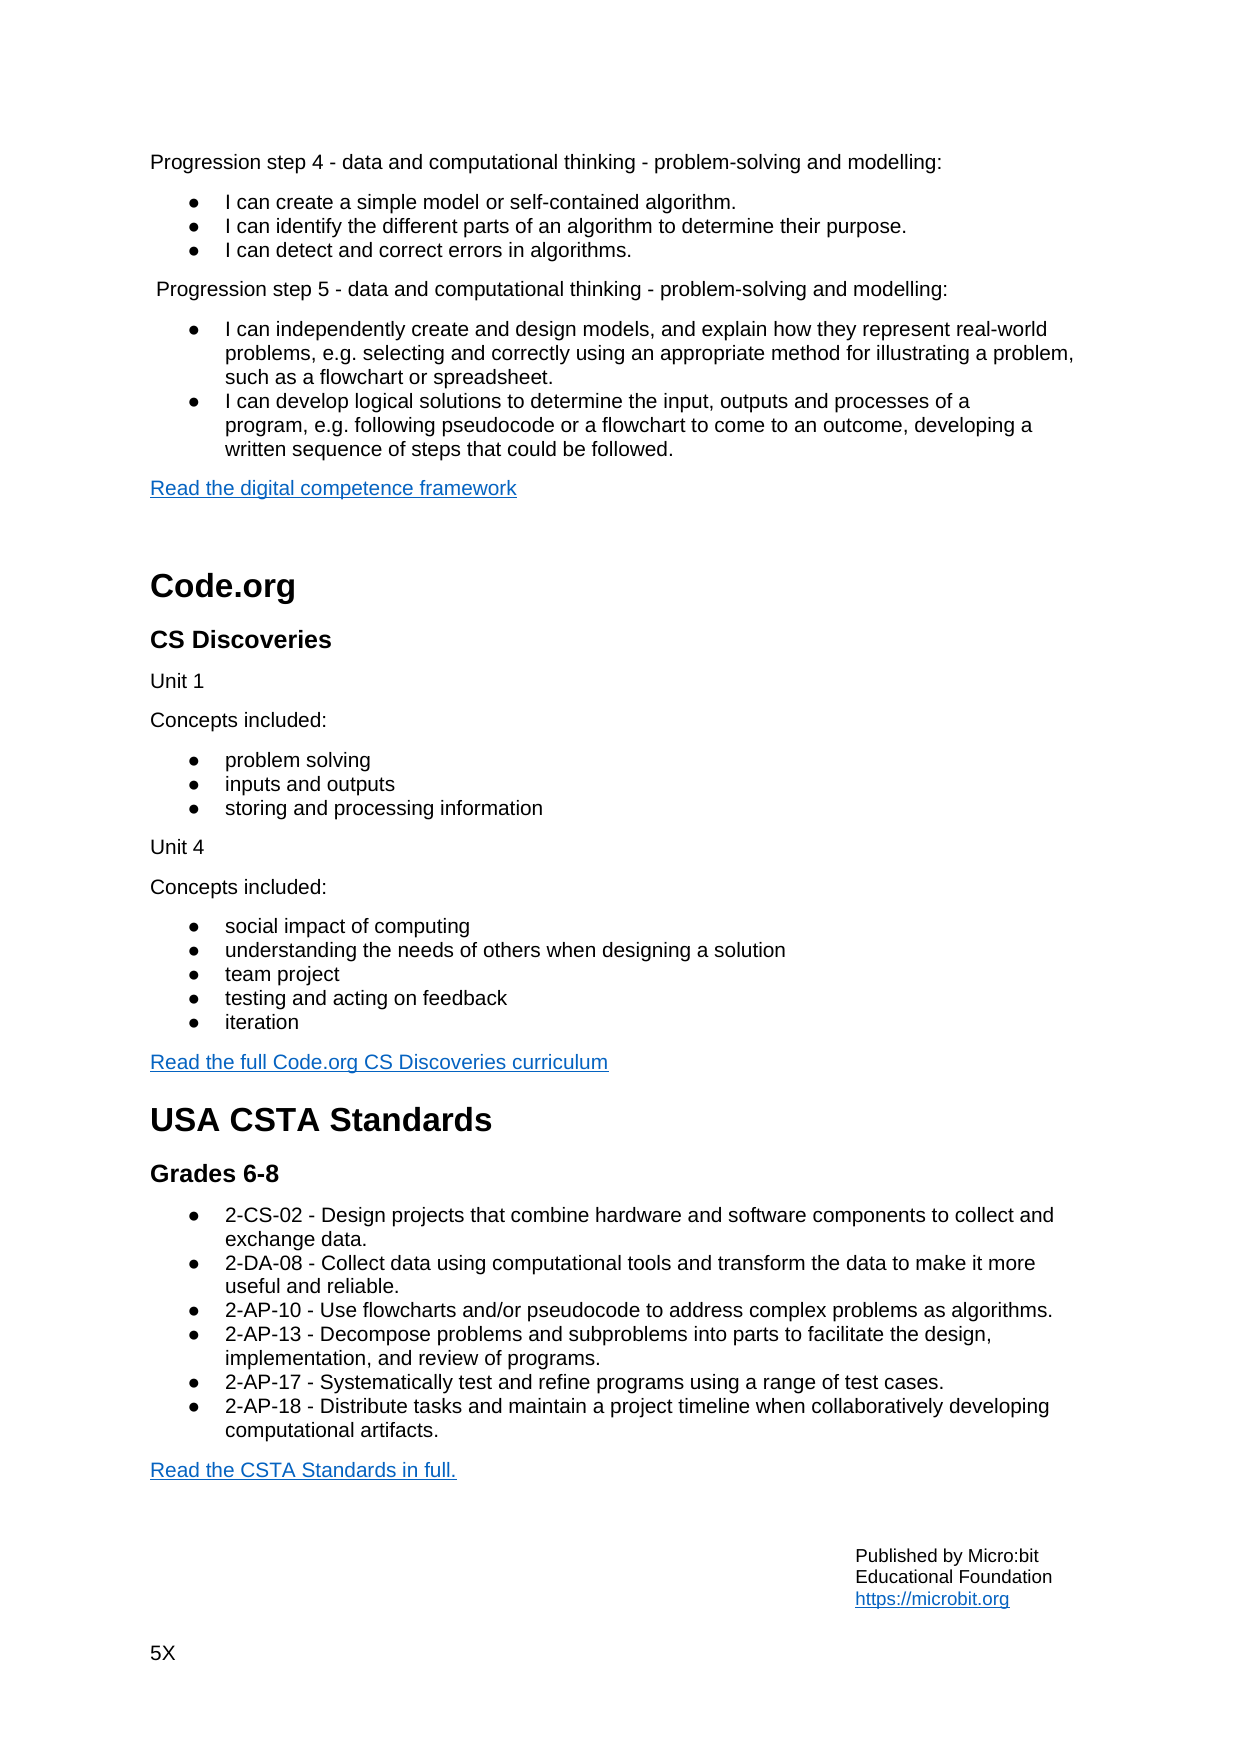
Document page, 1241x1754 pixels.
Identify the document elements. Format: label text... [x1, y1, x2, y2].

list storing and processing information [187, 796, 1090, 819]
text Unit 1 [150, 668, 1090, 692]
list inputs and outputs [187, 772, 1090, 796]
subtitle USA CSTA Standards [150, 1100, 1090, 1139]
list 2-DA-08 - Collect data using computational tools and transform the data to make it more useful and reliable. [187, 1250, 1090, 1298]
list problem solving [187, 748, 1090, 772]
text Concepts included: [150, 875, 1090, 899]
list iteration [187, 1010, 1090, 1034]
text Read the full Code.org CS Discoveries curriculum [150, 1050, 1090, 1074]
subtitle CS Discoveries [150, 625, 1090, 653]
list I can independently create and design models, and explain how they represent real-world problems, e.g. selecting and correctly using an appropriate method for illustrating a problem, such as a flowchart or spreadsheet. [187, 317, 1090, 388]
text Unit 4 [150, 835, 1090, 859]
list I can develop logical solutions to determine the input, outputs and processes of a program, e.g. following pseudocode or a flowchart to come to an outcome, developing a written sequence of steps that could be followed. [187, 388, 1090, 460]
list I can create a simple model or self-contained algorithm. [187, 189, 1090, 213]
list 2-AP-10 - Use flowcharts and/or pseudocode to address complex problems as algorithms. [187, 1298, 1090, 1322]
text Read the digital competence framework [150, 476, 1090, 500]
subtitle Code.org [150, 566, 1090, 605]
list 2-CS-02 - Design projects that combine hardware and software components to collect and exchange data. [187, 1202, 1090, 1250]
text Read the CSTA Standards in full. [150, 1458, 1090, 1482]
list I can detect and correct errors in algorithms. [187, 237, 1090, 261]
list 2-AP-17 - Systematically test and refine programs using a range of test cases. [187, 1370, 1090, 1394]
text Progression step 5 - data and computational thinking - problem-solving and modelling: [150, 277, 1090, 301]
list 2-AP-18 - Distribute tasks and maintain a project timeline when collaboratively developing computational artifacts. [187, 1394, 1090, 1442]
text Progression step 4 - data and computational thinking - problem-solving and modelling: [150, 150, 1090, 174]
list I can identify the different parts of an algorithm to determine their purpose. [187, 213, 1090, 237]
list team project [187, 962, 1090, 986]
list social impact of computing [187, 914, 1090, 938]
text Concepts included: [150, 708, 1090, 732]
list understanding the needs of others when designing a solution [187, 938, 1090, 962]
subtitle Grades 6-8 [150, 1159, 1090, 1187]
list testing and acting on feedback [187, 986, 1090, 1010]
list 2-AP-13 - Decompose problems and subproblems into parts to facilitate the design, implementation, and review of programs. [187, 1322, 1090, 1370]
